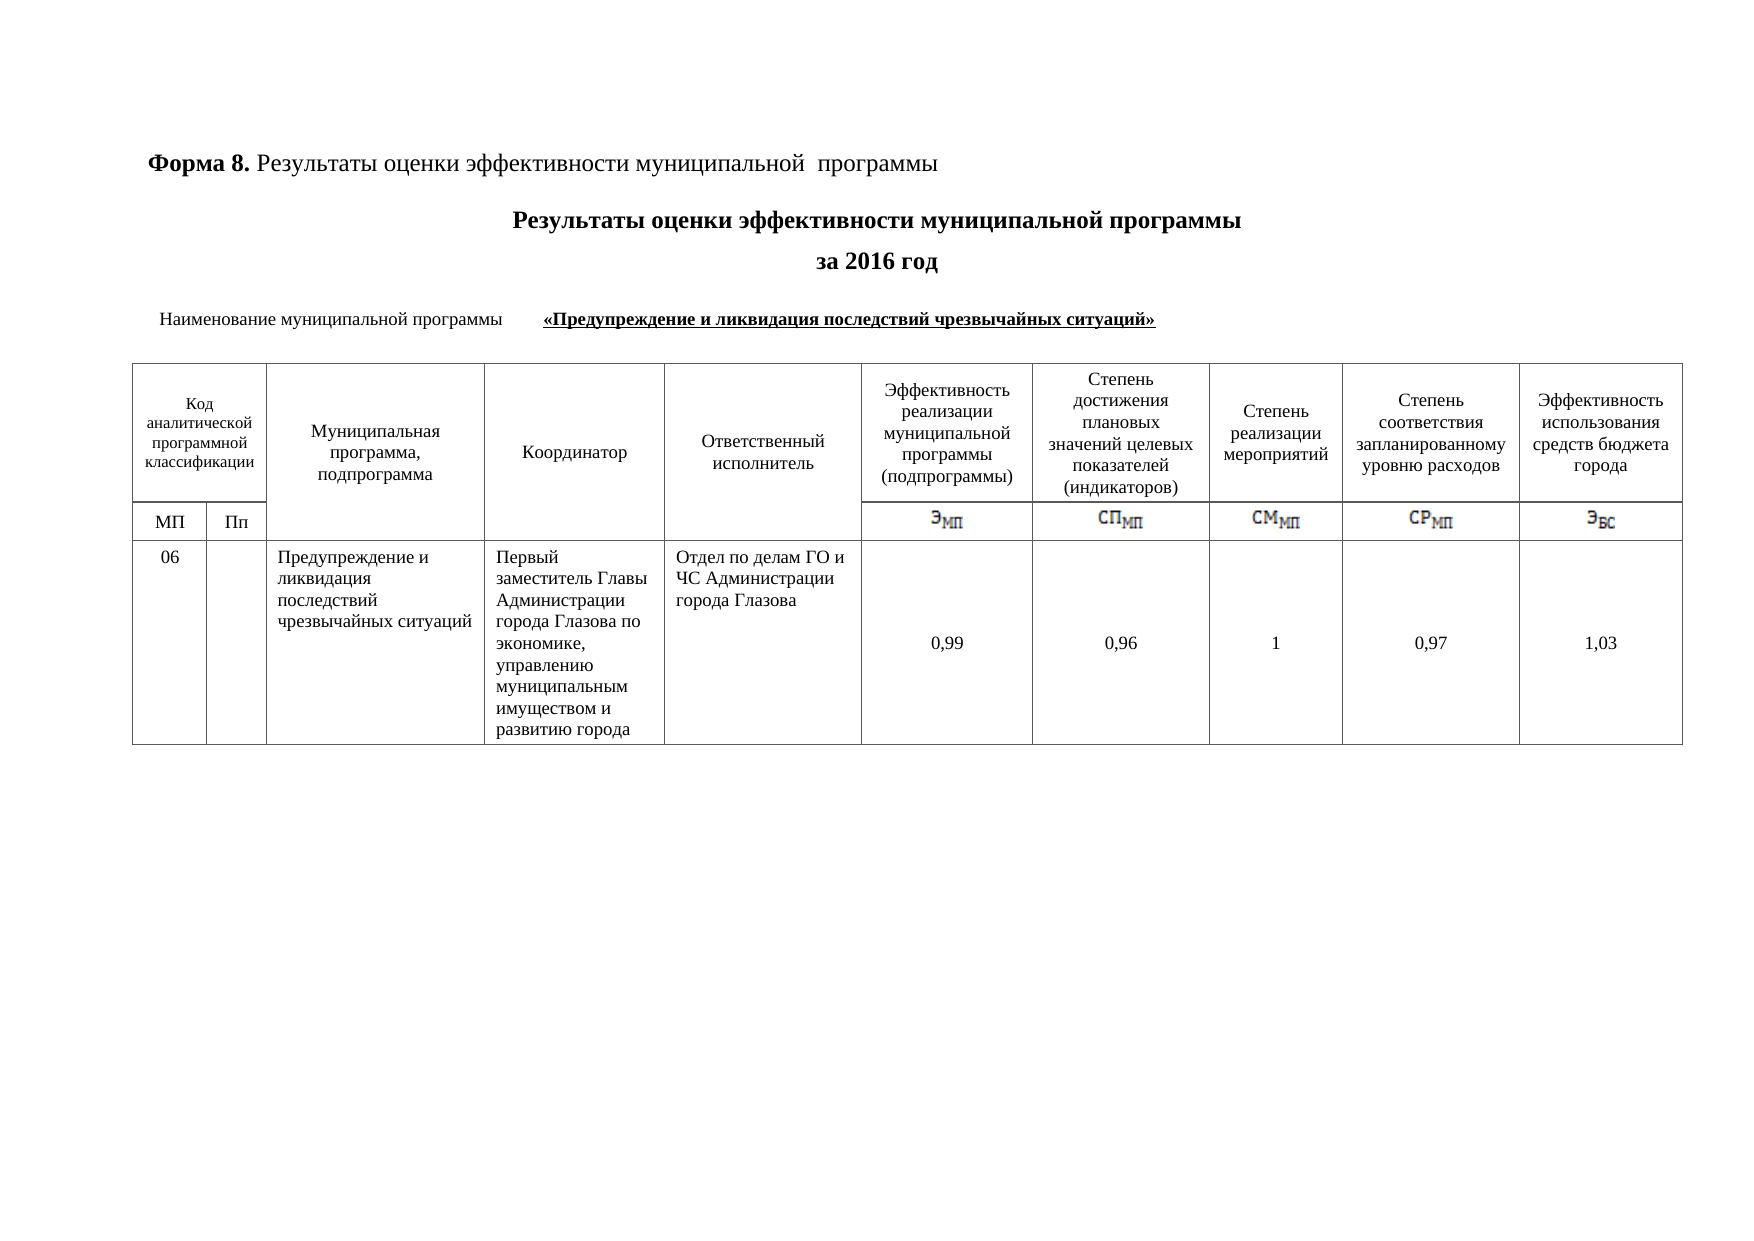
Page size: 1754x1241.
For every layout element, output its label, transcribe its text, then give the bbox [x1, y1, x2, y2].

table_header Степень соответствия запланированному уровню расходов [1343, 364, 1519, 501]
table_cell МП [133, 503, 206, 540]
table_cell Пп [207, 503, 266, 540]
table_cell [207, 541, 266, 744]
table_cell [1520, 503, 1682, 540]
table_cell Предупреждение и ликвидация последствий чрезвычайных ситуаций [267, 541, 484, 744]
table_cell 0,96 [1033, 541, 1209, 744]
table_cell Первый заместитель Главы Администрации города Глазова по экономике, управлению муниципальным имуществом и развитию города [485, 541, 664, 744]
table_cell 1,03 [1520, 541, 1682, 744]
table_header Наименование муниципальной программы [148, 304, 532, 334]
table_cell [862, 503, 1032, 540]
text Результаты оценки эффективности муниципальной программы [148, 205, 1606, 234]
picture [1409, 506, 1453, 532]
table_header Эффективность реализации муниципальной программы (подпрограммы) [862, 364, 1032, 501]
table_header Эффективность использования средств бюджета города [1520, 364, 1682, 501]
table_header «Предупреждение и ликвидация последствий чрезвычайных ситуаций» [532, 304, 1270, 334]
text Форма 8. Результаты оценки эффективности муниципальной программы [148, 148, 1606, 176]
table_header Координатор [485, 364, 664, 540]
picture [1098, 506, 1143, 532]
table_cell [1210, 503, 1342, 540]
table_header Степень достижения плановых значений целевых показателей (индикаторов) [1033, 364, 1209, 501]
table_cell 1 [1210, 541, 1342, 744]
table_cell [1033, 503, 1209, 540]
table_header Муниципальная программа, подпрограмма [267, 364, 484, 540]
text за 2016 год [148, 246, 1606, 275]
table_cell 0,97 [1343, 541, 1519, 744]
picture [931, 506, 963, 532]
table_header Степень реализации мероприятий [1210, 364, 1342, 501]
picture [1587, 506, 1615, 532]
table_cell 0,99 [862, 541, 1032, 744]
table_cell 06 [133, 541, 206, 744]
table_cell Отдел по делам ГО и ЧС Администрации города Глазова [665, 541, 861, 744]
table_cell [1343, 503, 1519, 540]
picture [1252, 506, 1300, 532]
table_header Ответственный исполнитель [665, 364, 861, 540]
table_header Код аналитической программной классификации [133, 364, 266, 501]
